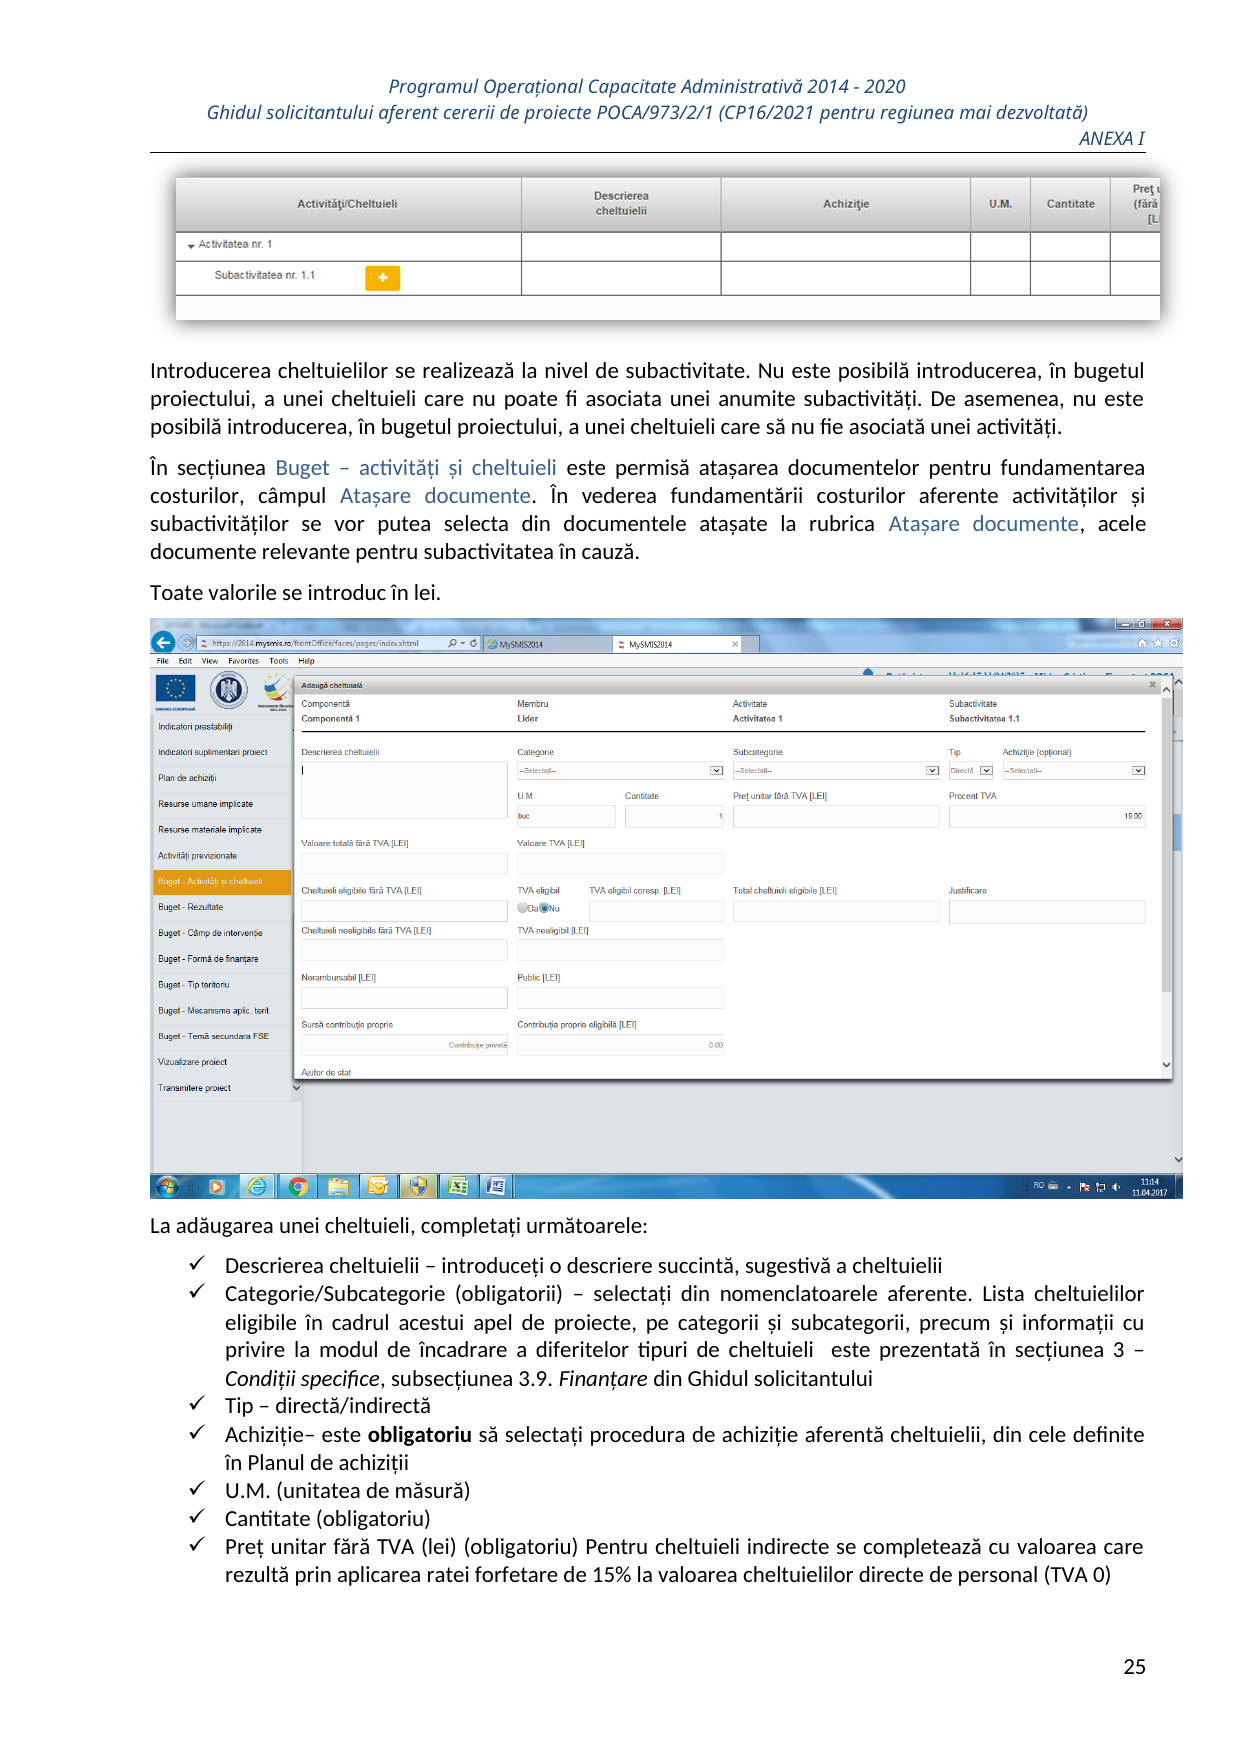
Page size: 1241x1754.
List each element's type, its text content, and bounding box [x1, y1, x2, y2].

list Descrierea cheltuielii – introduceți o descriere succintă, sugestivă a cheltuielii [187, 1252, 1146, 1279]
text La adăugarea unei cheltuieli, completați următoarele: [150, 1211, 1146, 1239]
list U.M. (unitatea de măsură) [187, 1476, 1146, 1504]
picture [150, 618, 1183, 1199]
text Introducerea cheltuielilor se realizează la nivel de subactivitate. Nu este posibilă introducerea, în bugetul proiectului, a unei cheltuieli care nu poate fi asociata unei anumite subactivități. De asemenea, nu este posibilă introducerea, în bugetul proiectului, a unei cheltuieli care să nu fie asociată unei activități. [150, 356, 1146, 441]
list Preț unitar fără TVA (lei) (obligatoriu) Pentru cheltuieli indirecte se completează cu valoarea care rezultă prin aplicarea ratei forfetare de 15% la valoarea cheltuielilor directe de personal (TVA 0) [187, 1532, 1146, 1588]
list Achiziție– este obligatoriu să selectați procedura de achiziție aferentă cheltuielii, din cele definite în Planul de achiziții [187, 1420, 1146, 1476]
list Tip – directă/indirectă [187, 1392, 1146, 1420]
picture [150, 153, 1186, 344]
text În secțiunea Buget – activități și cheltuieli este permisă atașarea documentelor pentru fundamentarea costurilor, câmpul Atașare documente. În vederea fundamentării costurilor aferente activităților și subactivităților se vor putea selecta din documentele atașate la rubrica Atașare documente, acele documente relevante pentru subactivitatea în cauză. [150, 453, 1146, 565]
text Toate valorile se introduc în lei. [150, 578, 1146, 606]
list Cantitate (obligatoriu) [187, 1504, 1146, 1532]
list Categorie/Subcategorie (obligatorii) – selectați din nomenclatoarele aferente. Lista cheltuielilor eligibile în cadrul acestui apel de proiecte, pe categorii și subcategorii, precum și informații cu privire la modul de încadrare a diferitelor tipuri de cheltuieli este prezentată în secțiunea 3 –Condiții specifice, subsecțiunea 3.9. Finanțare din Ghidul solicitantului [187, 1279, 1146, 1392]
